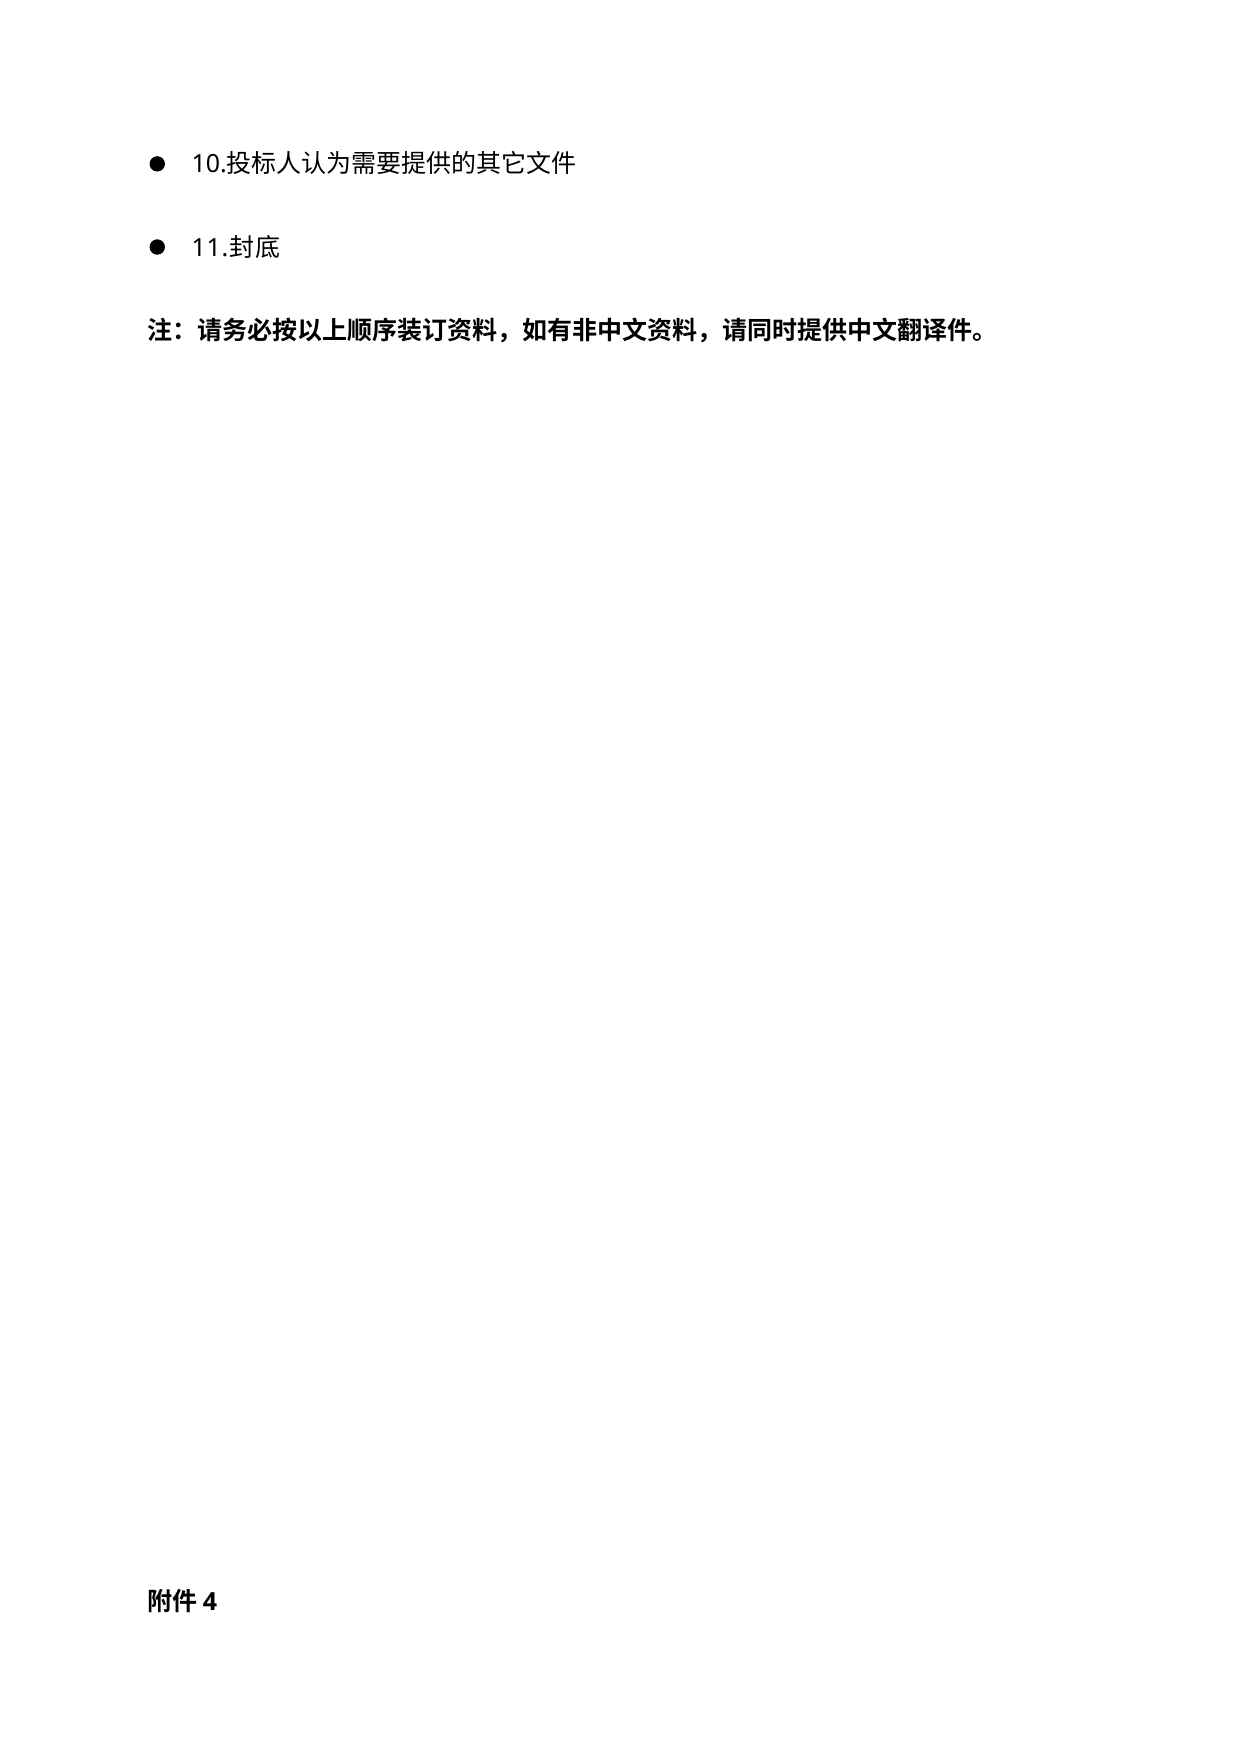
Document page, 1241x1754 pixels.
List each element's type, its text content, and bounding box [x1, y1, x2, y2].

text 注：请务必按以上顺序装订资料，如有非中文资料，请同时提供中文翻译件。 [148, 296, 1093, 361]
text 附件4 [148, 1581, 1093, 1617]
list 11.封底 [148, 213, 1093, 278]
list 10.投标人认为需要提供的其它文件 [148, 129, 1093, 194]
